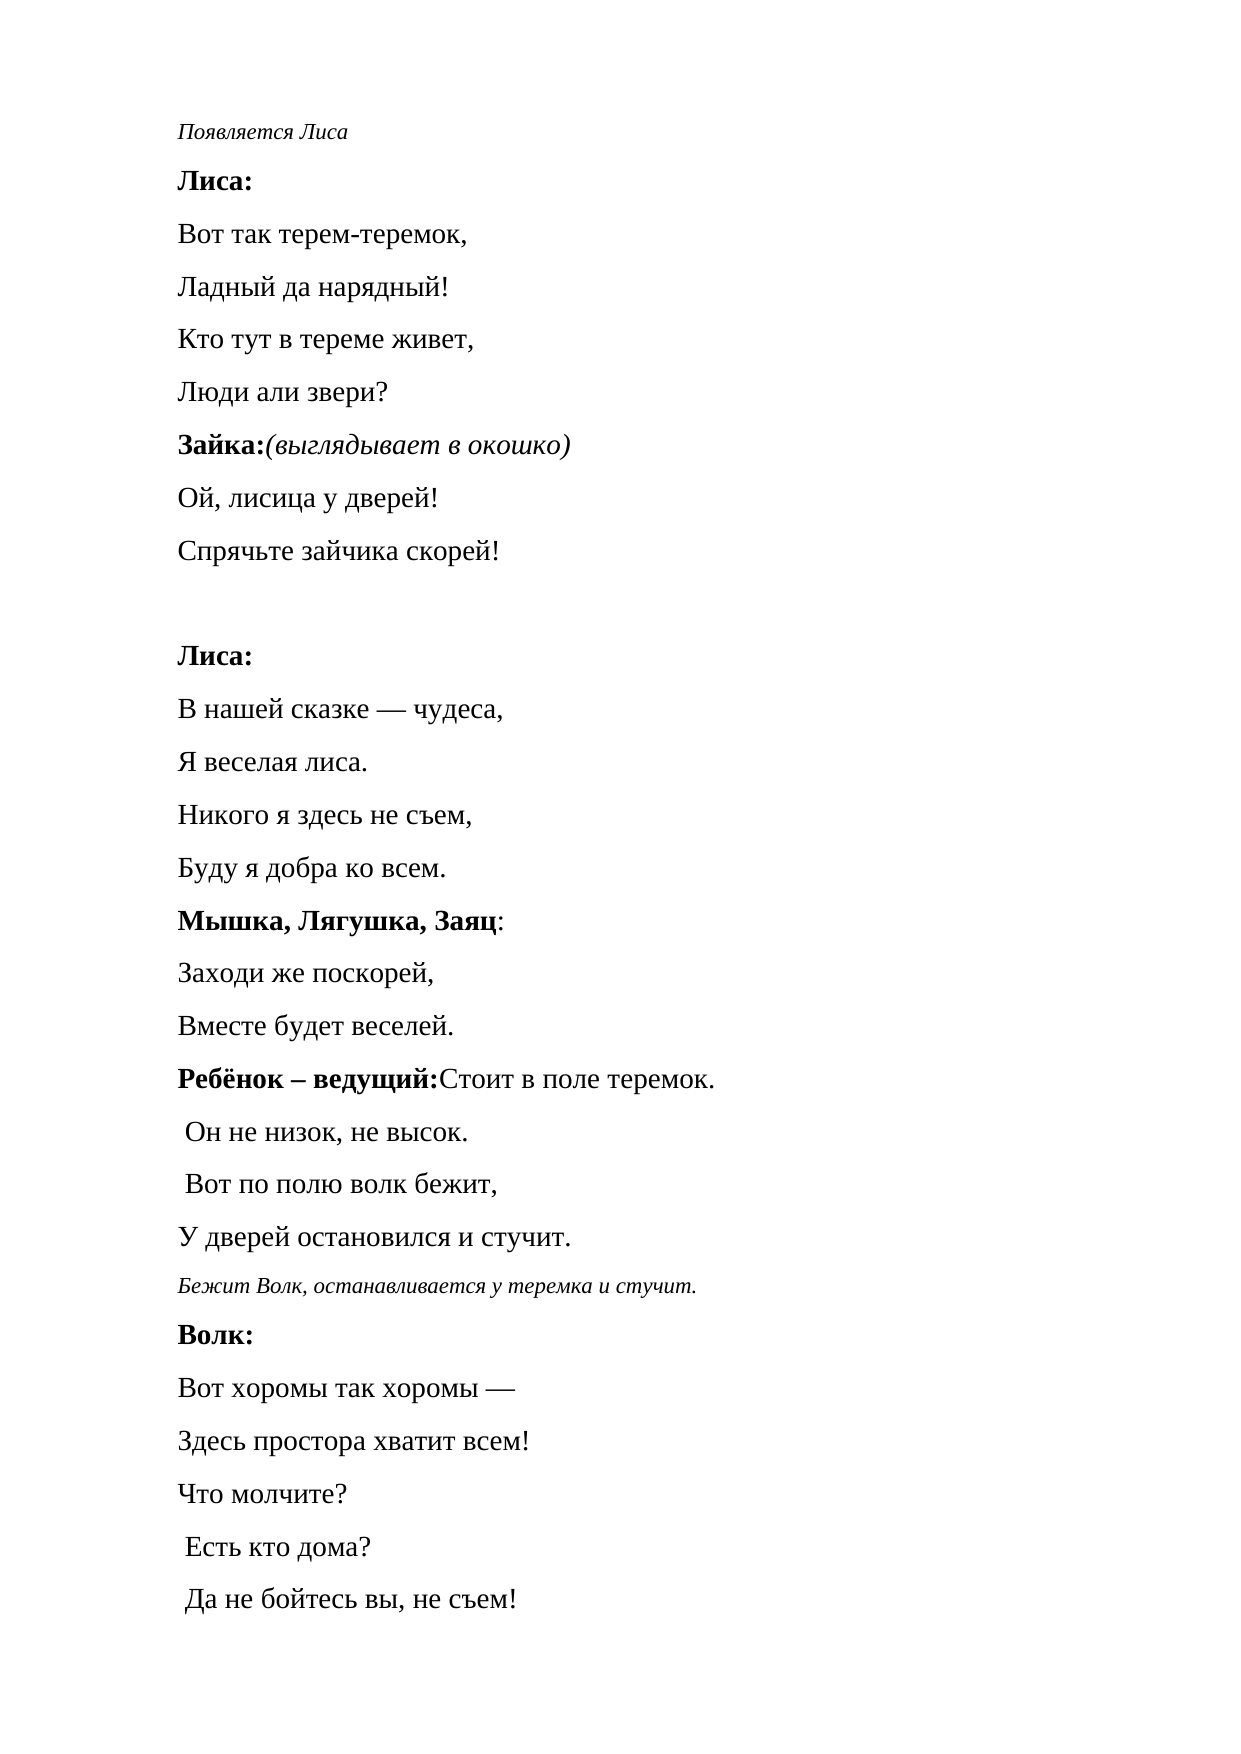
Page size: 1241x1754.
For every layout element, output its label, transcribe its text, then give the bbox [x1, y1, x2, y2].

text Зайка:(выглядывает в окошко) [177, 427, 1152, 461]
text Спрячьте зайчика скорей! [177, 533, 1152, 566]
text Вместе будет веселей. [177, 1008, 1152, 1042]
text Мышка, Лягушка, Заяц: [177, 903, 1152, 936]
text Волк: [177, 1317, 1152, 1351]
text Появляется Лиса [177, 118, 1152, 144]
text Кто тут в тереме живет, [177, 322, 1152, 355]
text Вот так терем-теремок, [177, 216, 1152, 249]
text Ребёнок – ведущий:Стоит в поле теремок. [177, 1061, 1152, 1094]
text Заходи же поскорей, [177, 955, 1152, 989]
text Буду я добра ко всем. [177, 850, 1152, 883]
text Лиса: [177, 163, 1152, 197]
text У дверей остановился и стучит. [177, 1219, 1152, 1253]
text Ладный да нарядный! [177, 269, 1152, 302]
text Вот хоромы так хоромы — [177, 1370, 1152, 1404]
text Лиса: [177, 638, 1152, 672]
text Люди али звери? [177, 374, 1152, 408]
text Здесь простора хватит всем! [177, 1423, 1152, 1457]
text Вот по полю волк бежит, [177, 1167, 1152, 1200]
text В нашей сказке — чудеса, [177, 691, 1152, 725]
text Я веселая лиса. [177, 744, 1152, 778]
text Что молчите? [177, 1476, 1152, 1509]
text Бежит Волк, останавливается у теремка и стучит. [177, 1272, 1152, 1299]
text Он не низок, не высок. [177, 1114, 1152, 1147]
text Да не бойтесь вы, не съем! [177, 1581, 1152, 1615]
text Ой, лисица у дверей! [177, 480, 1152, 514]
text Никого я здесь не съем, [177, 797, 1152, 831]
text Есть кто дома? [177, 1529, 1152, 1562]
